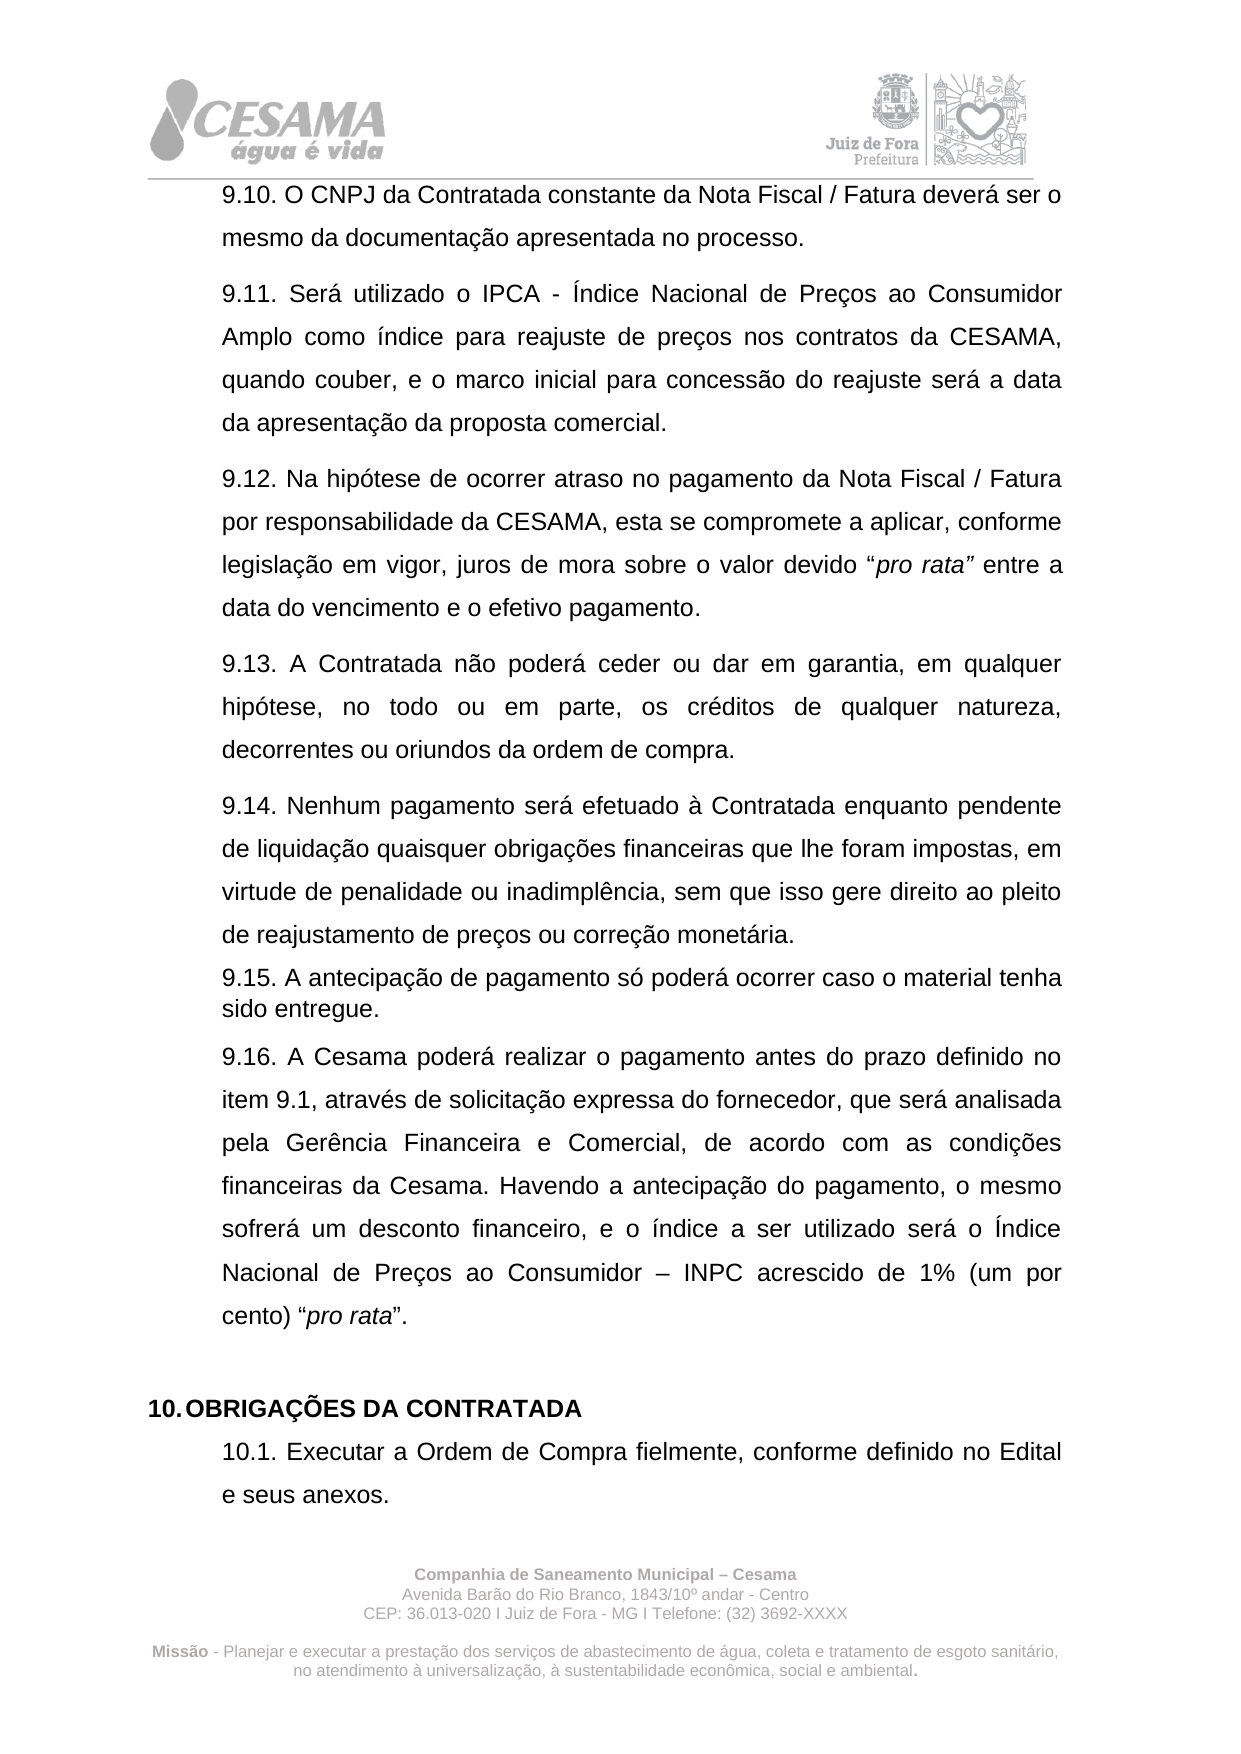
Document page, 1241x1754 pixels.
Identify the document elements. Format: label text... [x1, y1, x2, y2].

text 9.14. Nenhum pagamento será efetuado à Contratada enquanto pendente de liquidação quaisquer obrigações financeiras que lhe foram impostas, em virtude de penalidade ou inadimplência, sem que isso gere direito ao pleito de reajustamento de preços ou correção monetária. [222, 791, 1063, 949]
text 9.13. A Contratada não poderá ceder ou dar em garantia, em qualquer hipótese, no todo ou em parte, os créditos de qualquer natureza, decorrentes ou oriundos da ordem de compra. [222, 649, 1063, 764]
text 9.10. O CNPJ da Contratada constante da Nota Fiscal / Fatura deverá ser o mesmo da documentação apresentada no processo. [222, 180, 1063, 252]
text 9.16. A Cesama poderá realizar o pagamento antes do prazo definido no item 9.1, através de solicitação expressa do fornecedor, que será analisada pela Gerência Financeira e Comercial, de acordo com as condições financeiras da Cesama. Havendo a antecipação do pagamento, o mesmo sofrerá um desconto financeiro, e o índice a ser utilizado será o Índice Nacional de Preços ao Consumidor – INPC acrescido de 1% (um por cento) “pro rata”. [222, 1042, 1063, 1329]
text 10.1. Executar a Ordem de Compra fielmente, conforme definido no Edital e seus anexos. [222, 1437, 1063, 1509]
picture [147, 73, 1034, 180]
text 9.11. Será utilizado o IPCA - Índice Nacional de Preços ao Consumidor Amplo como índice para reajuste de preços nos contratos da CESAMA, quando couber, e o marco inicial para concessão do reajuste será a data da apresentação da proposta comercial. [222, 279, 1063, 437]
text 9.15. A antecipação de pagamento só poderá ocorrer caso o material tenha sido entregue. [222, 963, 1063, 1023]
list OBRIGAÇÕES DA CONTRATADA [148, 1394, 1063, 1422]
text 9.12. Na hipótese de ocorrer atraso no pagamento da Nota Fiscal / Fatura por responsabilidade da CESAMA, esta se compromete a aplicar, conforme legislação em vigor, juros de mora sobre o valor devido “pro rata” entre a data do vencimento e o efetivo pagamento. [222, 464, 1063, 622]
